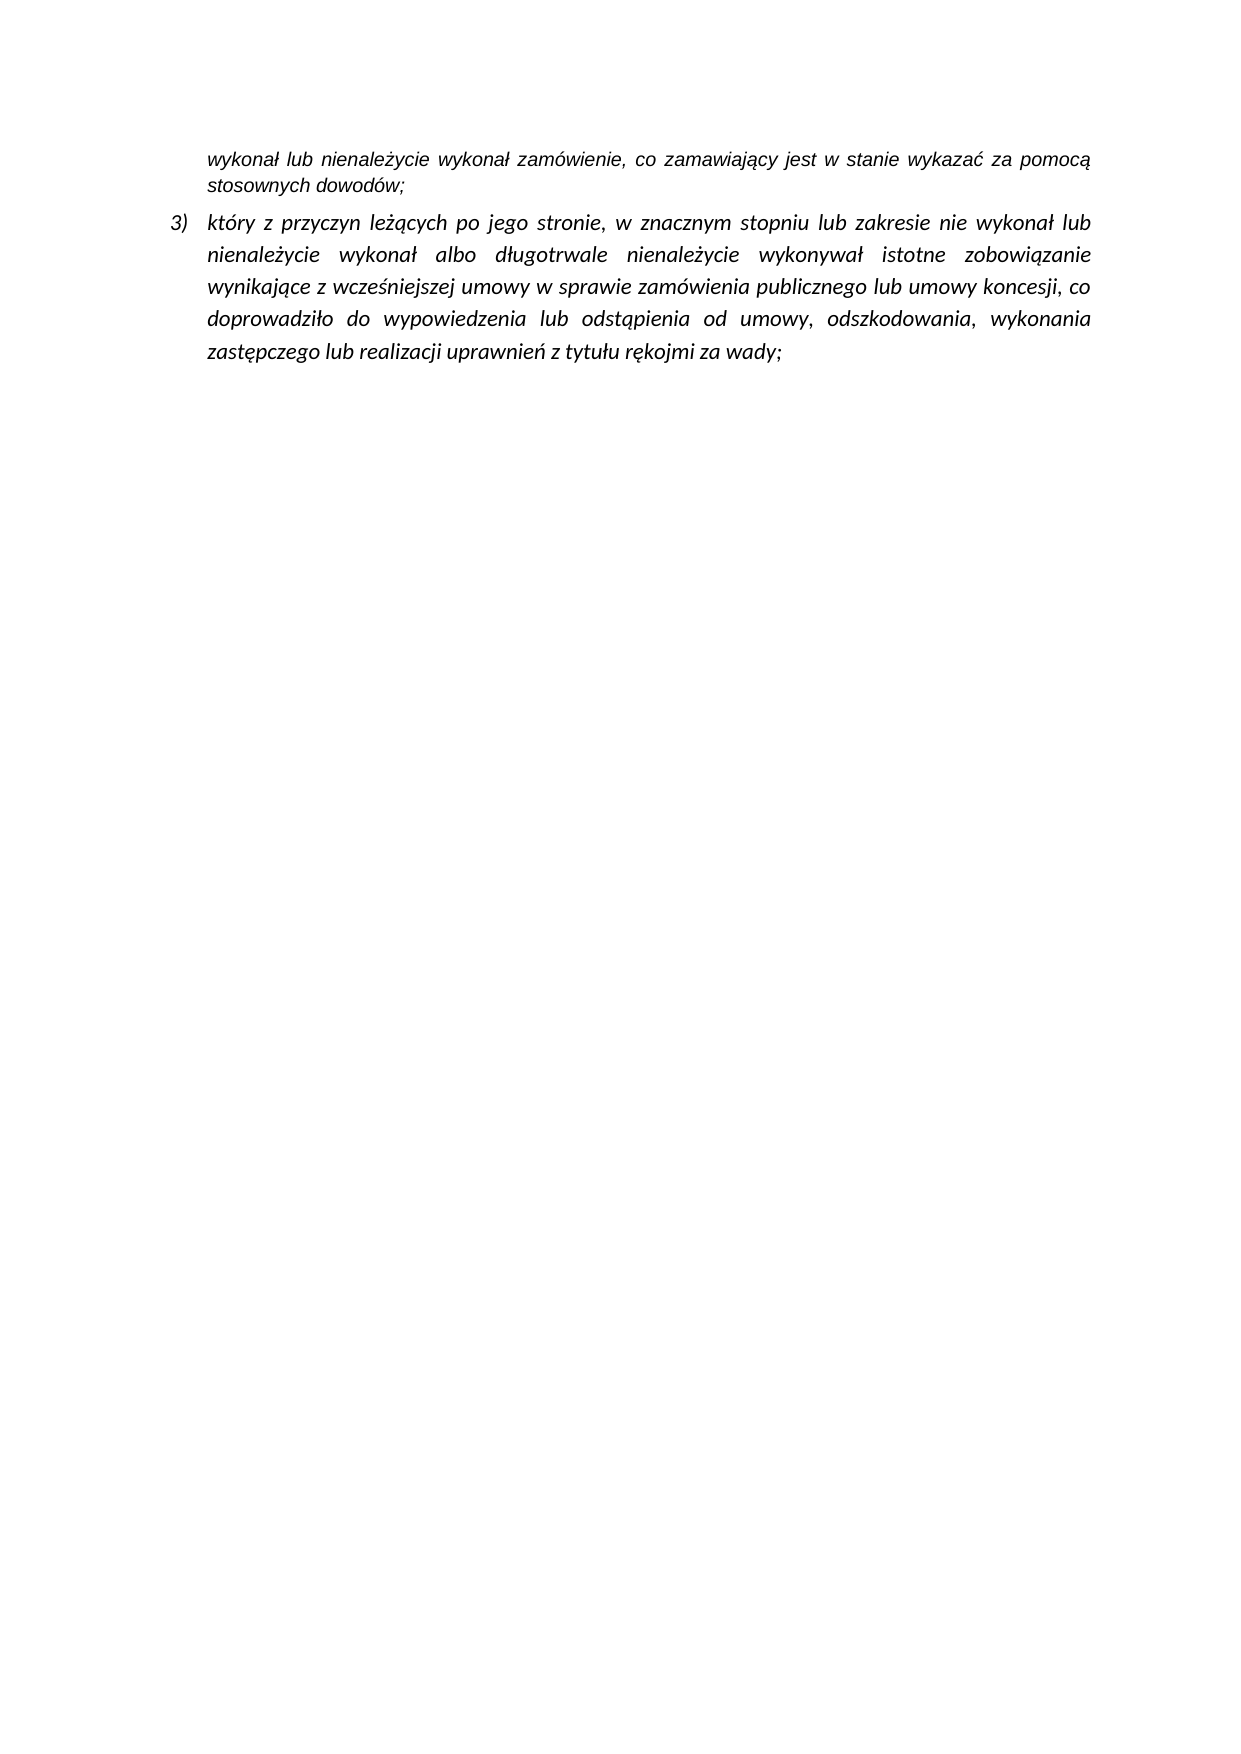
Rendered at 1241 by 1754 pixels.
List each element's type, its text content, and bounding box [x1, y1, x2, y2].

list który z przyczyn leżących po jego stronie, w znacznym stopniu lub zakresie nie wykonał lub nienależycie wykonał albo długotrwale nienależycie wykonywał istotne zobowiązanie wynikające z wcześniejszej umowy w sprawie zamówienia publicznego lub umowy koncesji, co doprowadziło do wypowiedzenia lub odstąpienia od umowy, odszkodowania, wykonania zastępczego lub realizacji uprawnień z tytułu rękojmi za wady; [169, 208, 1093, 365]
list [169, 148, 1093, 196]
